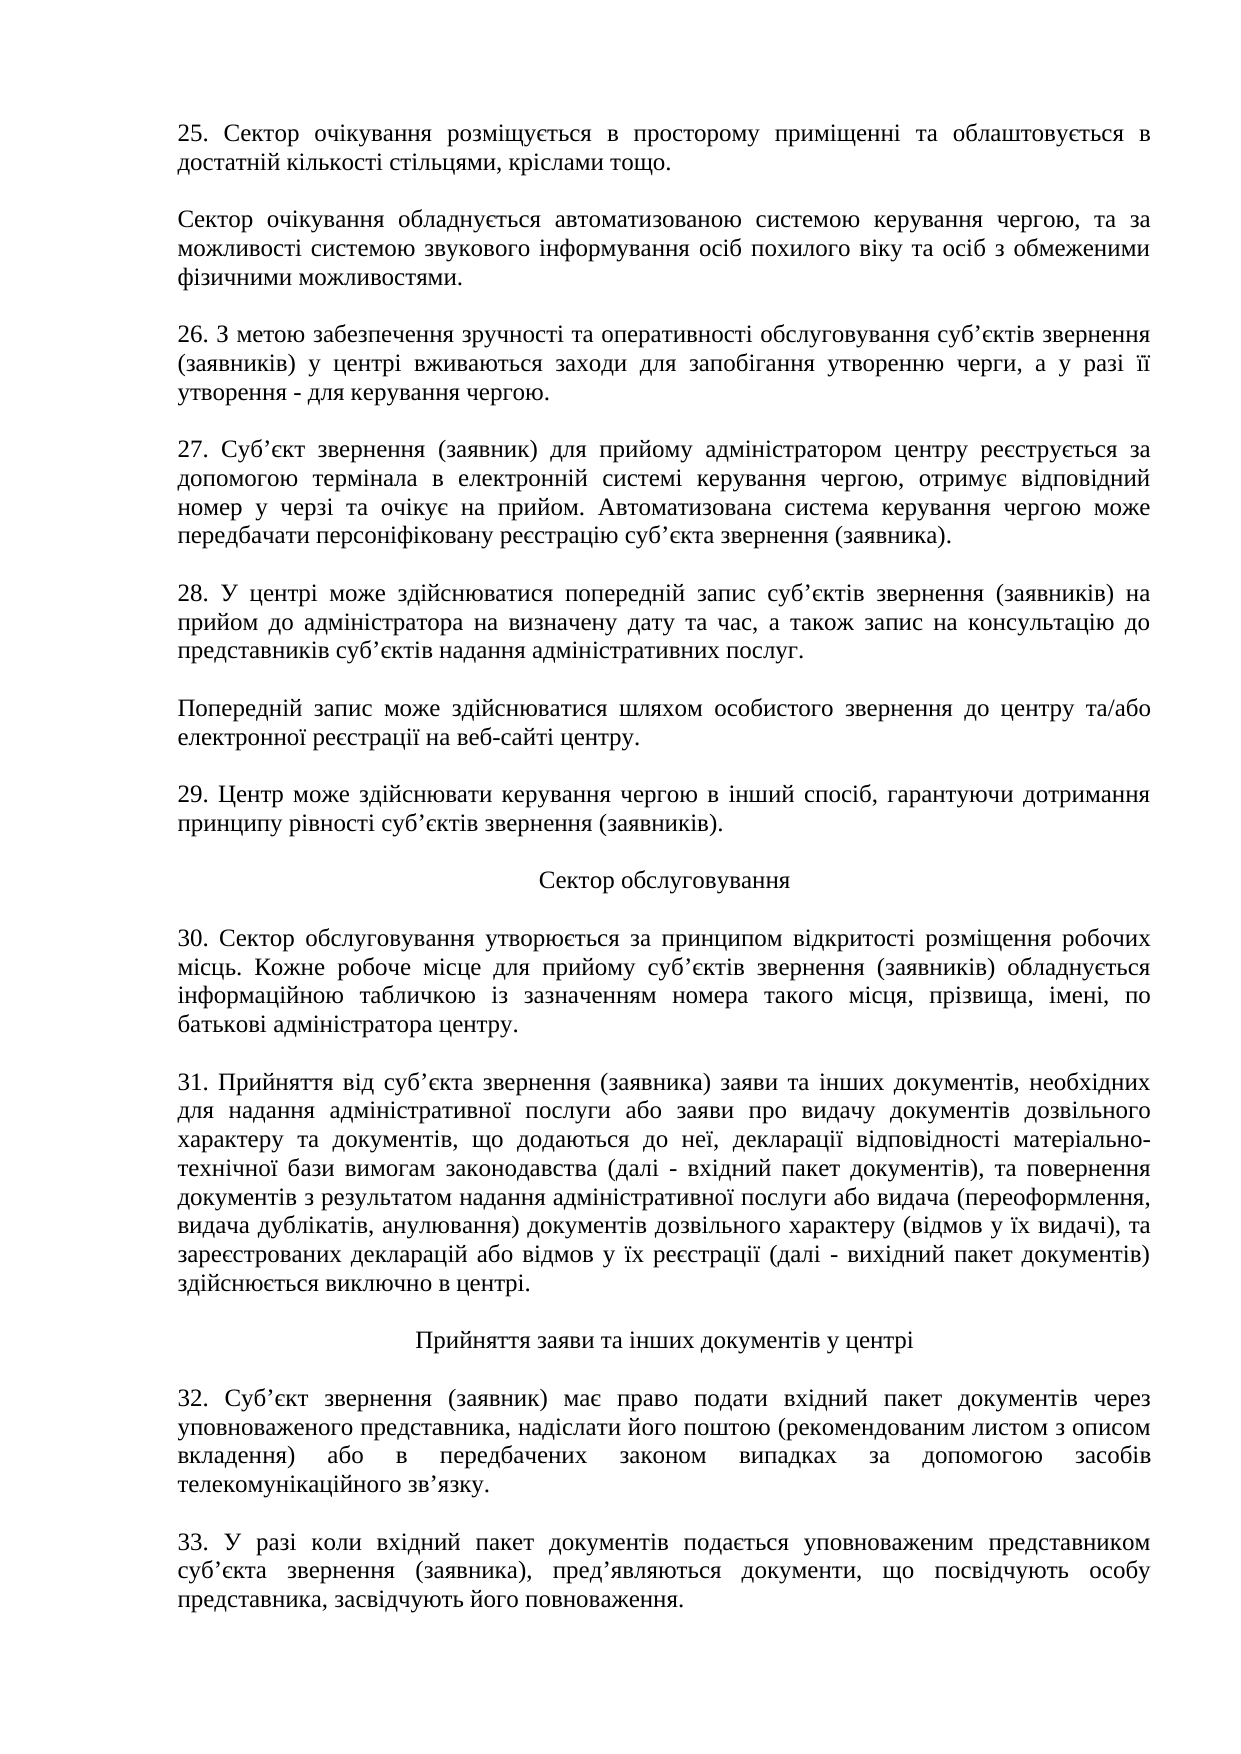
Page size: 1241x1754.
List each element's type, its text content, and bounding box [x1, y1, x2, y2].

text 30. Сектор обслуговування утворюється за принципом відкритості розміщення робочих місць. Кожне робоче місце для прийому суб’єктів звернення (заявників) обладнується інформаційною табличкою із зазначенням номера такого місця, прізвища, імені, по батькові адміністратора центру. [177, 923, 1152, 1038]
text Попередній запис може здійснюватися шляхом особистого звернення до центру та/або електронної реєстрації на веб-сайті центру. [177, 693, 1152, 751]
text 27. Суб’єкт звернення (заявник) для прийому адміністратором центру реєструється за допомогою термінала в електронній системі керування чергою, отримує відповідний номер у черзі та очікує на прийом. Автоматизована система керування чергою може передбачати персоніфіковану реєстрацію суб’єкта звернення (заявника). [177, 434, 1152, 549]
text 29. Центр може здійснювати керування чергою в інший спосіб, гарантуючи дотримання принципу рівності суб’єктів звернення (заявників). [177, 779, 1152, 837]
text Сектор очікування обладнується автоматизованою системою керування чергою, та за можливості системою звукового інформування осіб похилого віку та осіб з обмеженими фізичними можливостями. [177, 204, 1152, 291]
text Прийняття заяви та інших документів у центрі [177, 1326, 1152, 1354]
text Сектор обслуговування [177, 866, 1152, 894]
text 25. Сектор очікування розміщується в просторому приміщенні та облаштовується в достатній кількості стільцями, кріслами тощо. [177, 118, 1152, 176]
text 33. У разі коли вхідний пакет документів подається уповноваженим представником суб’єкта звернення (заявника), пред’являються документи, що посвідчують особу представника, засвідчують його повноваження. [177, 1527, 1152, 1613]
text 31. Прийняття від суб’єкта звернення (заявника) заяви та інших документів, необхідних для надання адміністративної послуги або заяви про видачу документів дозвільного характеру та документів, що додаються до неї, декларації відповідності матеріально-технічної бази вимогам законодавства (далі - вхідний пакет документів), та повернення документів з результатом надання адміністративної послуги або видача (переоформлення, видача дублікатів, анулювання) документів дозвільного характеру (відмов у їх видачі), та зареєстрованих декларацій або відмов у їх реєстрації (далі - вихідний пакет документів) здійснюється виключно в центрі. [177, 1067, 1152, 1297]
text 32. Суб’єкт звернення (заявник) має право подати вхідний пакет документів через уповноваженого представника, надіслати його поштою (рекомендованим листом з описом вкладення) або в передбачених законом випадках за допомогою засобів телекомунікаційного зв’язку. [177, 1383, 1152, 1498]
text 26. З метою забезпечення зручності та оперативності обслуговування суб’єктів звернення (заявників) у центрі вживаються заходи для запобігання утворенню черги, а у разі її утворення - для керування чергою. [177, 319, 1152, 406]
text 28. У центрі може здійснюватися попередній запис суб’єктів звернення (заявників) на прийом до адміністратора на визначену дату та час, а також запис на консультацію до представників суб’єктів надання адміністративних послуг. [177, 578, 1152, 664]
